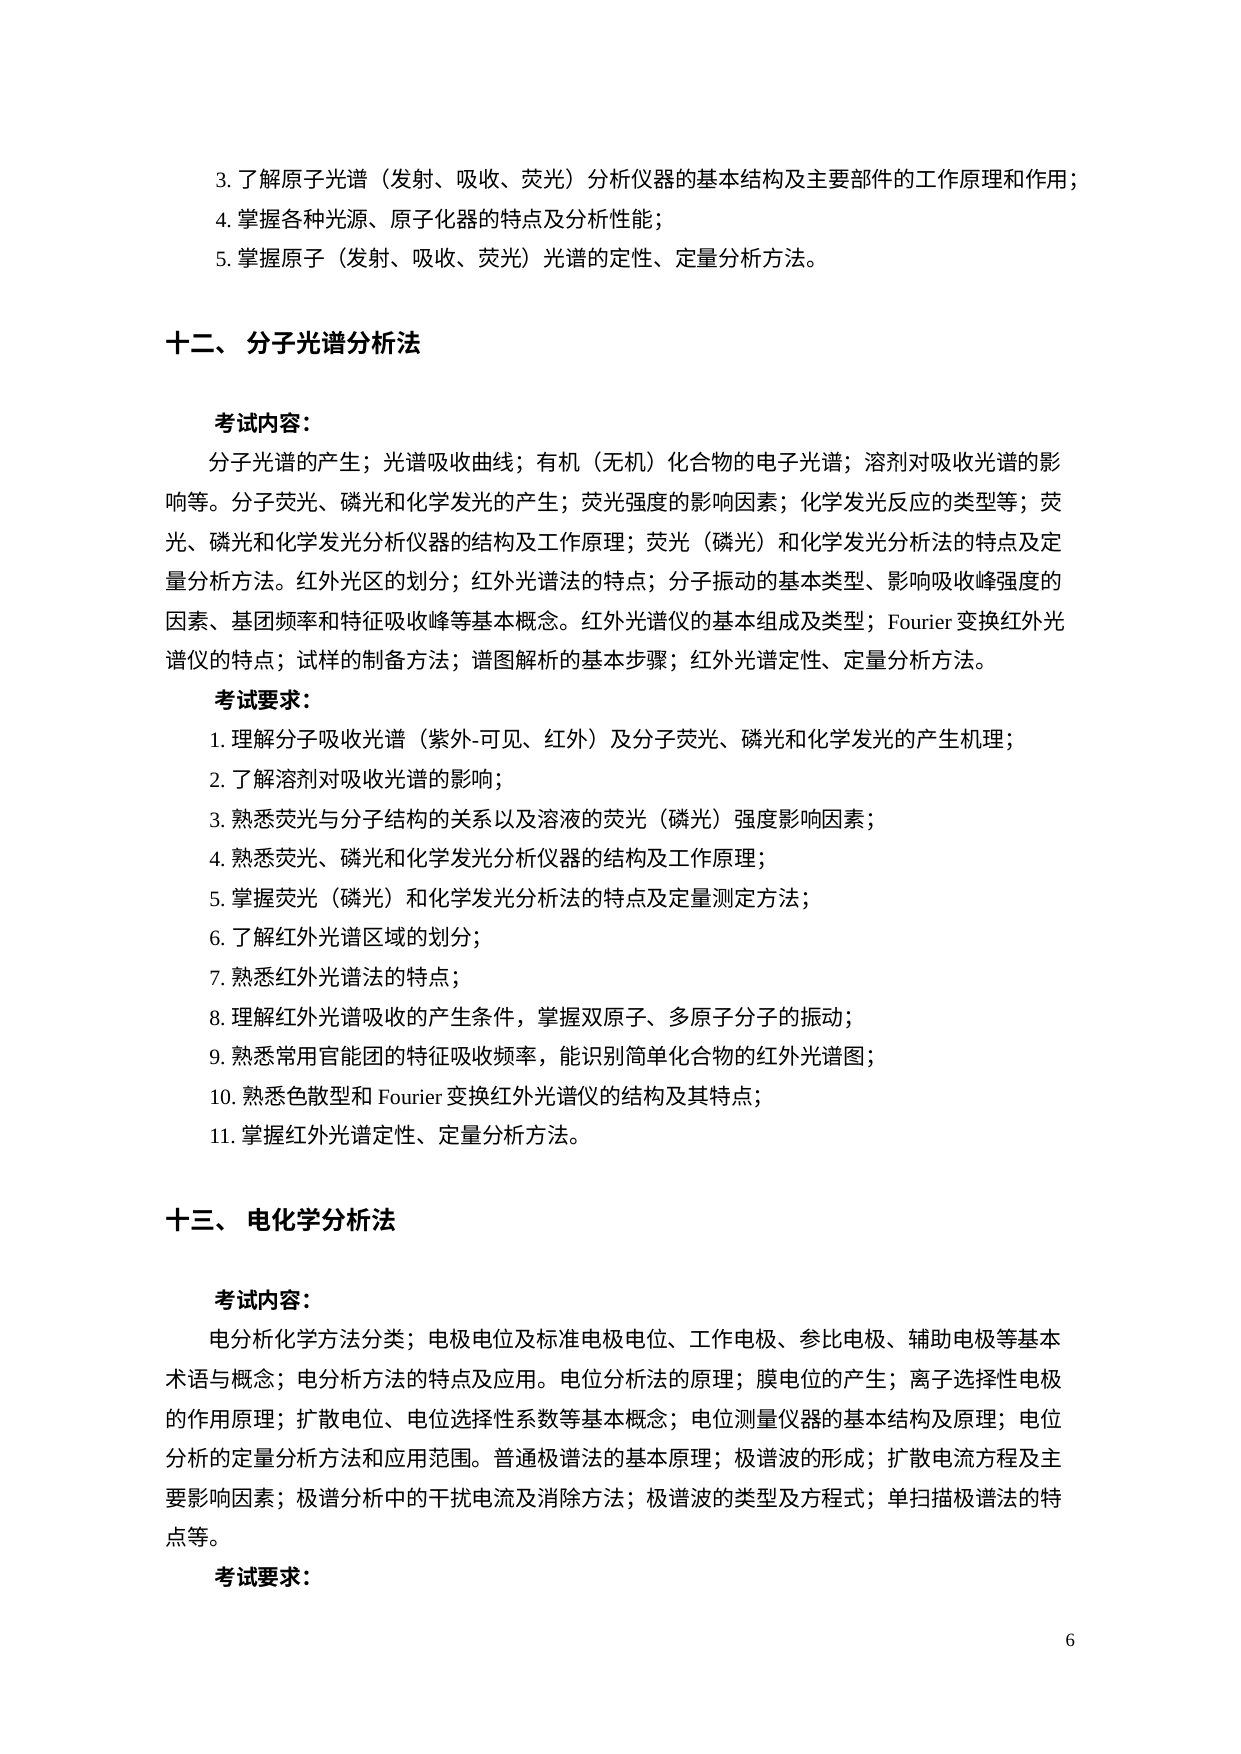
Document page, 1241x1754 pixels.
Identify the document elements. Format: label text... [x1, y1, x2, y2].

text 4. 熟悉荧光、磷光和化学发光分析仪器的结构及工作原理； [165, 841, 1075, 873]
text 3. 熟悉荧光与分子结构的关系以及溶液的荧光（磷光）强度影响因素； [165, 802, 1075, 833]
text 5. 掌握荧光（磷光）和化学发光分析法的特点及定量测定方法； [165, 881, 1075, 912]
text 考试内容： [165, 406, 1075, 437]
text 十三、 电化学分析法 [165, 1200, 1075, 1237]
text 考试内容： [165, 1283, 1075, 1314]
text 7. 熟悉红外光谱法的特点； [165, 960, 1075, 992]
text 十二、 分子光谱分析法 [165, 323, 1075, 359]
text 考试要求： [165, 1560, 1075, 1592]
text 9. 熟悉常用官能团的特征吸收频率，能识别简单化合物的红外光谱图； [165, 1039, 1075, 1071]
text 电分析化学方法分类；电极电位及标准电极电位、工作电极、参比电极、辅助电极等基本术语与概念；电分析方法的特点及应用。电位分析法的原理；膜电位的产生；离子选择性电极的作用原理；扩散电位、电位选择性系数等基本概念；电位测量仪器的基本结构及原理；电位分析的定量分析方法和应用范围。普通极谱法的基本原理；极谱波的形成；扩散电流方程及主要影响因素；极谱分析中的干扰电流及消除方法；极谱波的类型及方程式；单扫描极谱法的特点等。 [165, 1322, 1075, 1552]
text 5. 掌握原子（发射、吸收、荧光）光谱的定性、定量分析方法。 [165, 241, 1075, 273]
text 8. 理解红外光谱吸收的产生条件，掌握双原子、多原子分子的振动； [165, 999, 1075, 1031]
text 4. 掌握各种光源、原子化器的特点及分析性能； [165, 202, 1075, 233]
text 分子光谱的产生；光谱吸收曲线；有机（无机）化合物的电子光谱；溶剂对吸收光谱的影响等。分子荧光、磷光和化学发光的产生；荧光强度的影响因素；化学发光反应的类型等；荧光、磷光和化学发光分析仪器的结构及工作原理；荧光（磷光）和化学发光分析法的特点及定量分析方法。红外光区的划分；红外光谱法的特点；分子振动的基本类型、影响吸收峰强度的因素、基团频率和特征吸收峰等基本概念。红外光谱仪的基本组成及类型；Fourier变换红外光谱仪的特点；试样的制备方法；谱图解析的基本步骤；红外光谱定性、定量分析方法。 [165, 445, 1075, 675]
text 考试要求： [165, 683, 1075, 714]
text 2. 了解溶剂对吸收光谱的影响； [165, 762, 1075, 794]
text 1. 理解分子吸收光谱（紫外-可见、红外）及分子荧光、磷光和化学发光的产生机理； [165, 722, 1075, 754]
text 10. 熟悉色散型和Fourier变换红外光谱仪的结构及其特点； [165, 1079, 1075, 1110]
text 6. 了解红外光谱区域的划分； [165, 920, 1075, 952]
text 11. 掌握红外光谱定性、定量分析方法。 [165, 1118, 1075, 1150]
text 3. 了解原子光谱（发射、吸收、荧光）分析仪器的基本结构及主要部件的工作原理和作用； [165, 162, 1075, 194]
